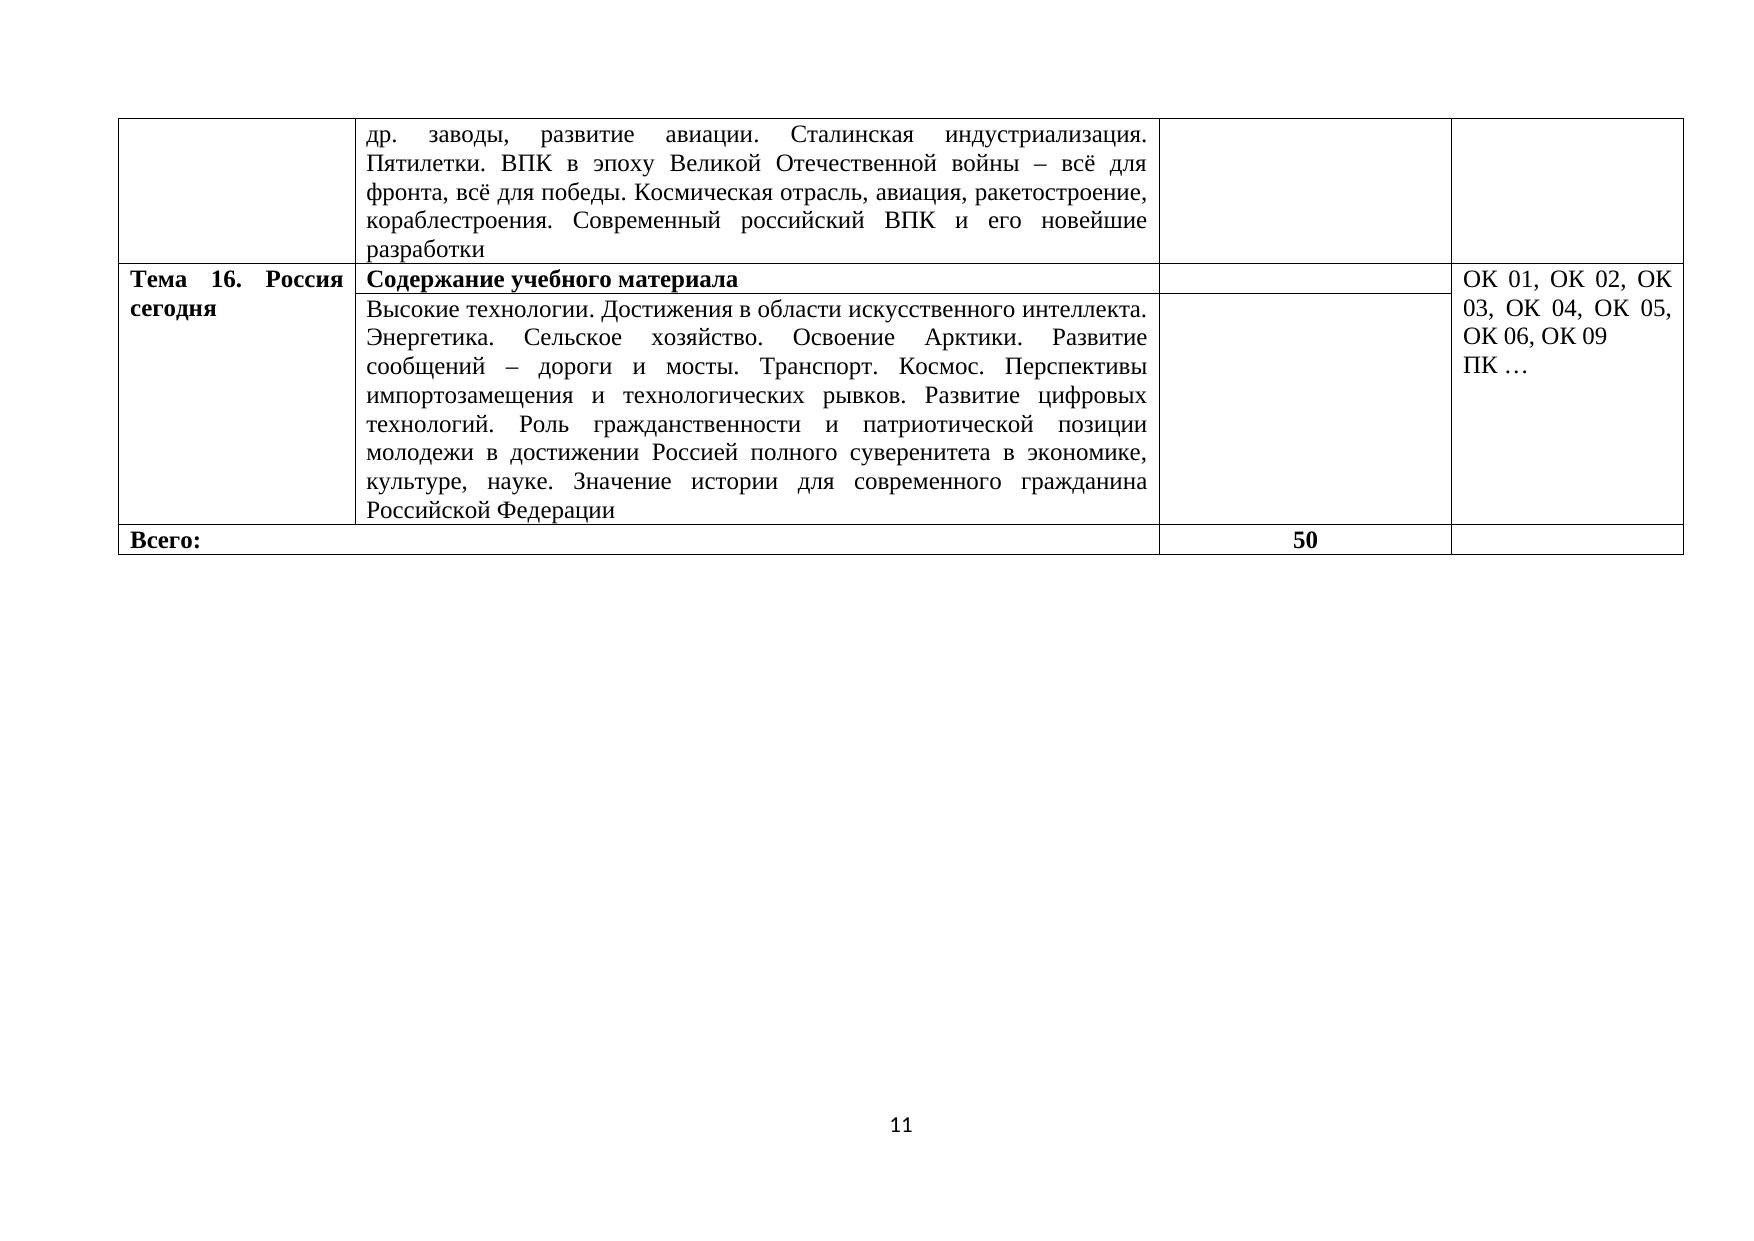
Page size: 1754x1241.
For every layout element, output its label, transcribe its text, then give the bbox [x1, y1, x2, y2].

table_cell Высокие технологии. Достижения в области искусственного интеллекта. Энергетика. Сельское хозяйство. Освоение Арктики. Развитие сообщений – дороги и мосты. Транспорт. Космос. Перспективы импортозамещения и технологических рывков. Развитие цифровых технологий. Роль гражданственности и патриотической позиции молодежи в достижении Россией полного суверенитета в экономике, культуре, науке. Значение истории для современного гражданина Российской Федерации [356, 294, 1159, 524]
table_cell [1160, 119, 1451, 263]
table_cell Всего: [119, 525, 1159, 553]
table_cell Содержание учебного материала [356, 264, 1159, 293]
table_cell Тема 16. Россия сегодня [119, 264, 355, 524]
table_cell [1452, 525, 1683, 553]
table_cell ОК 01, ОК 02, ОК 03, ОК 04, ОК 05, ОК 06, ОК 09 ПК … [1452, 264, 1683, 524]
table_cell 50 [1160, 525, 1451, 553]
table_cell [1160, 264, 1451, 293]
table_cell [356, 119, 1159, 263]
table_cell [1160, 294, 1451, 524]
